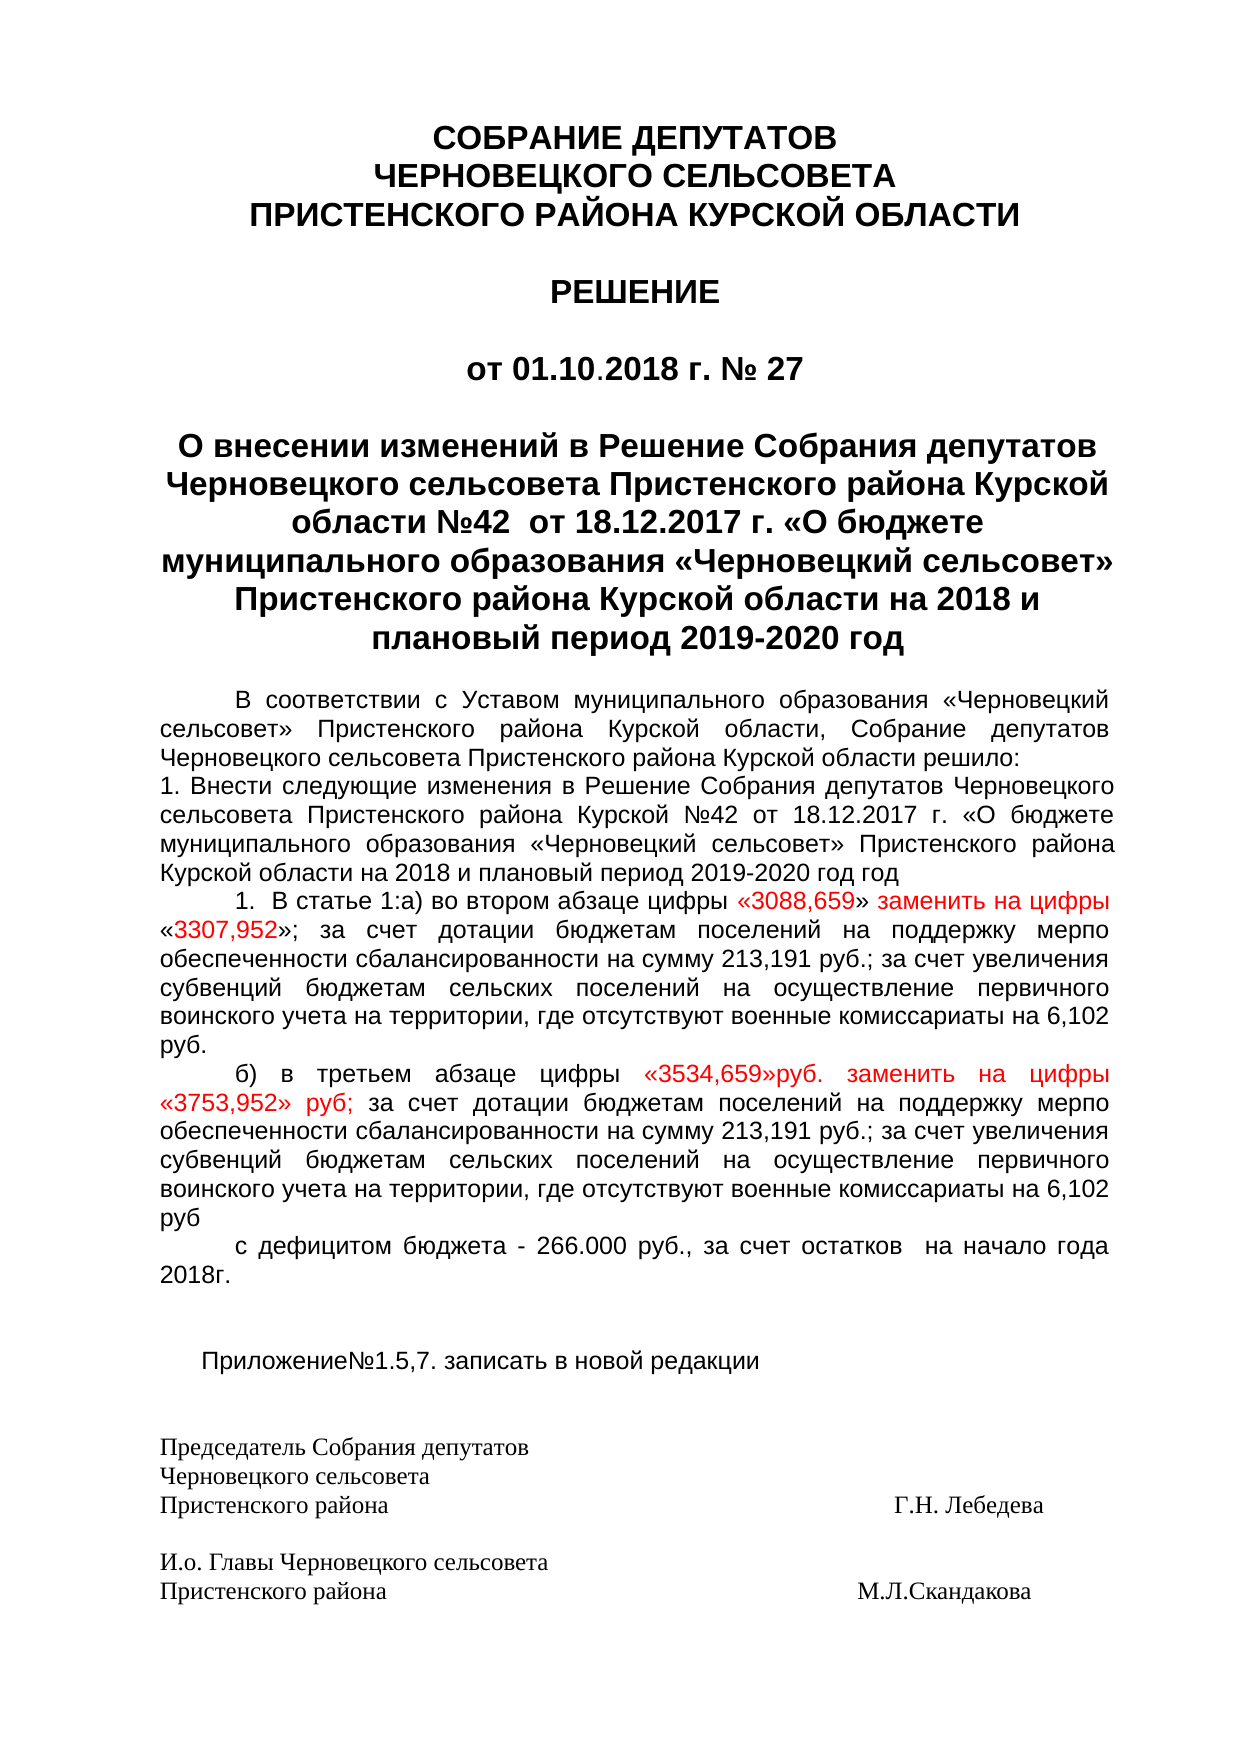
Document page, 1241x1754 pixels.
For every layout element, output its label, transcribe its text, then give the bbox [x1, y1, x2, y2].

text с дефицитом бюджета - 266.000 руб., за счет остатков на начало года 2018г. [159, 1231, 1110, 1289]
text РЕШЕНИЕ [159, 272, 1110, 310]
text Приложение№1.5,7. записать в новой редакции [159, 1346, 1110, 1375]
text СОБРАНИЕ ДЕПУТАТОВ [159, 118, 1110, 157]
title Пристенского района Г.Н. Лебедева [159, 1490, 1110, 1519]
text И.о. Главы Черновецкого сельсовета [159, 1547, 1110, 1576]
text б) в третьем абзаце цифры «3534,659»руб. заменить на цифры «3753,952» руб; за счет дотации бюджетам поселений на поддержку мерпо обеспеченности сбалансированности на сумму 213,191 руб.; за счет увеличения субвенций бюджетам сельских поселений на осуществление первичного воинского учета на территории, где отсутствуют военные комиссариаты на 6,102 руб [159, 1059, 1110, 1231]
text ПРИСТЕНСКОГО РАЙОНА КУРСКОЙ ОБЛАСТИ [159, 195, 1110, 233]
text 1. Внести следующие изменения в Решение Собрания депутатов Черновецкого сельсовета Пристенского района Курской №42 от 18.12.2017 г. «О бюджете муниципального образования «Черновецкий сельсовет» Пристенского района Курской области на 2018 и плановый период 2019-2020 год год [159, 771, 1116, 886]
text О внесении изменений в Решение Собрания депутатов Черновецкого сельсовета Пристенского района Курской области №42 от 18.12.2017 г. «О бюджете муниципального образования «Черновецкий сельсовет» Пристенского района Курской области на 2018 и плановый период 2019-2020 год [159, 426, 1116, 656]
text В соответствии с Уставом муниципального образования «Черновецкий сельсовет» Пристенского района Курской области, Собрание депутатов Черновецкого сельсовета Пристенского района Курской области решило: [159, 685, 1110, 771]
text Пристенского района М.Л.Скандакова [159, 1576, 1110, 1605]
text 1. В статье 1:а) во втором абзаце цифры «3088,659» заменить на цифры «3307,952»; за счет дотации бюджетам поселений на поддержку мерпо обеспеченности сбалансированности на сумму 213,191 руб.; за счет увеличения субвенций бюджетам сельских поселений на осуществление первичного воинского учета на территории, где отсутствуют военные комиссариаты на 6,102 руб. [159, 886, 1110, 1059]
text от 01.10.2018 г. № 27 [159, 349, 1110, 387]
title Черновецкого сельсовета [159, 1461, 1110, 1490]
text ЧЕРНОВЕЦКОГО СЕЛЬСОВЕТА [159, 157, 1110, 195]
title Председатель Собрания депутатов [159, 1432, 1110, 1461]
